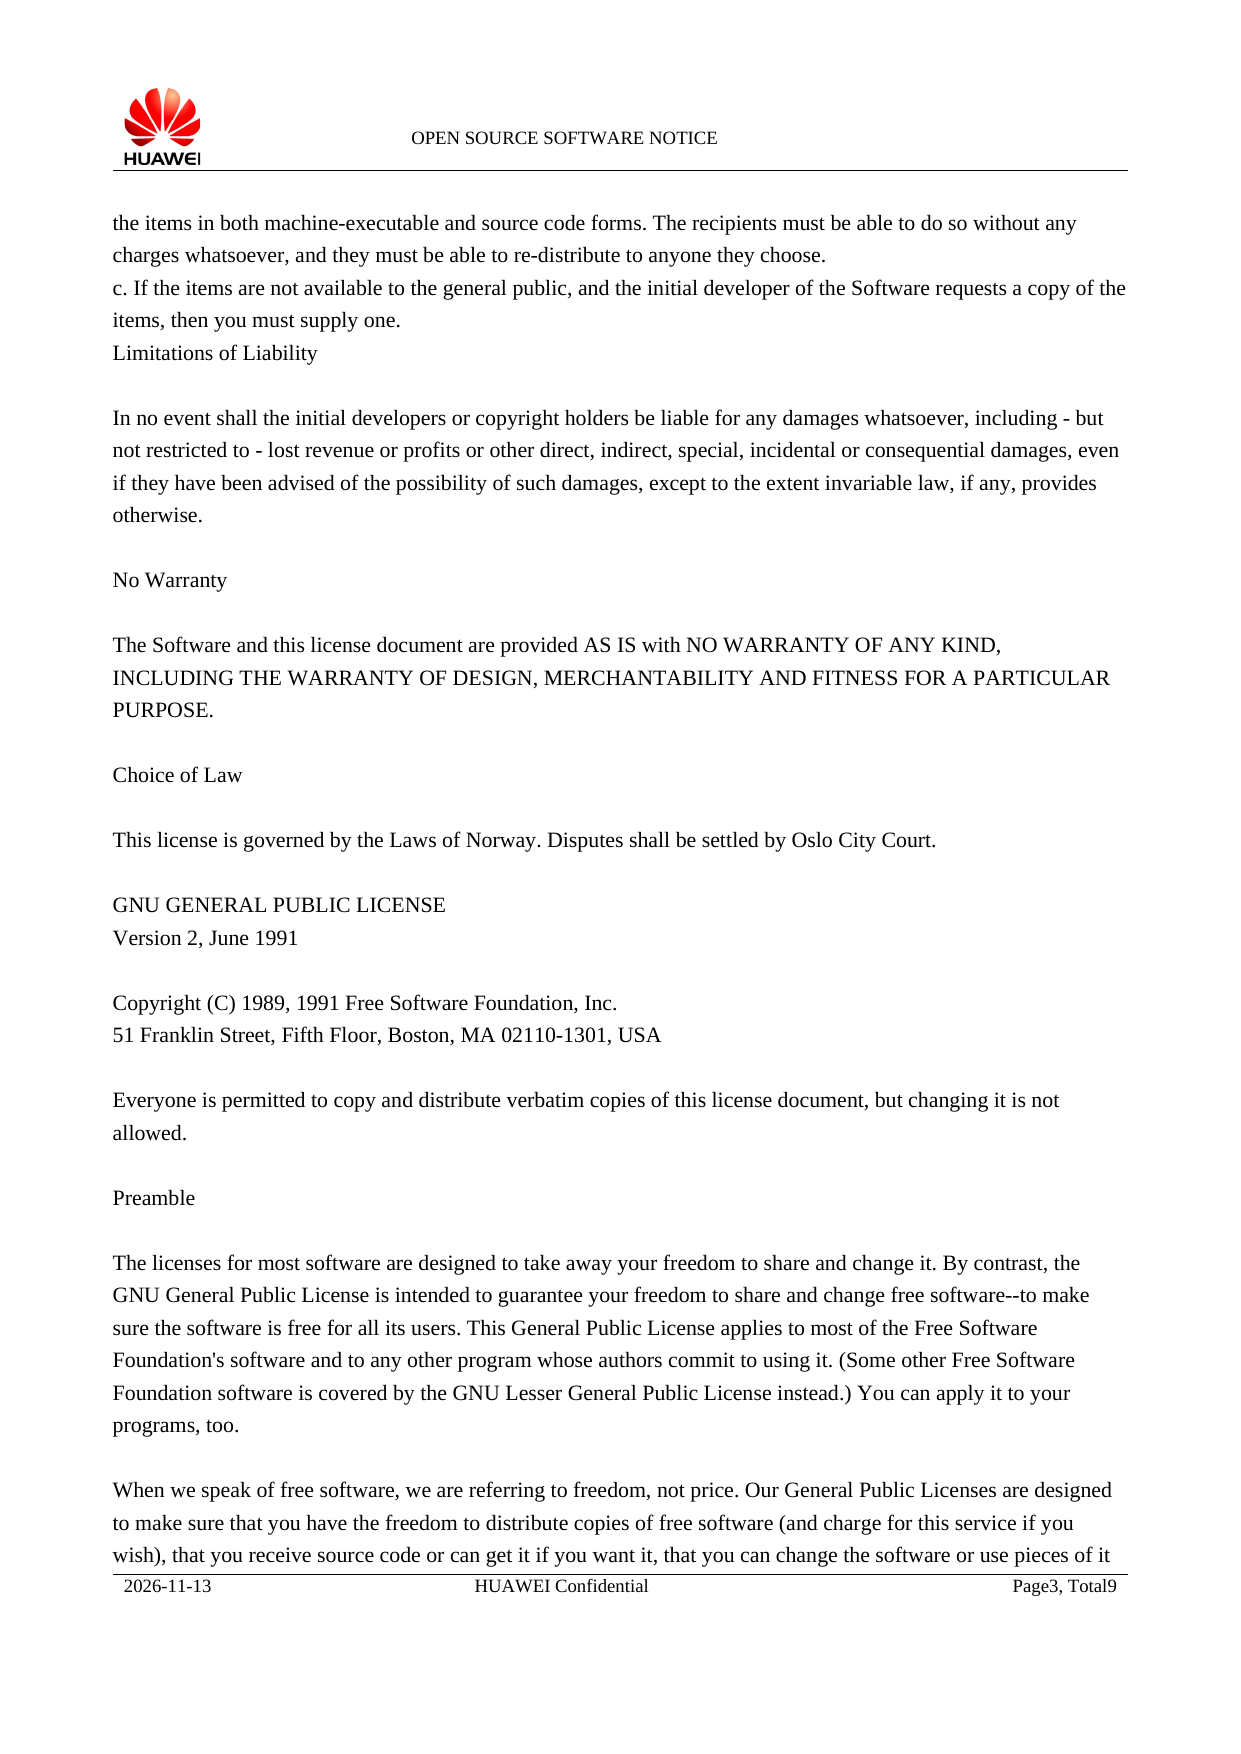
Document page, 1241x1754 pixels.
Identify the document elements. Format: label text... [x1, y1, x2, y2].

text This license is governed by the Laws of Norway. Disputes shall be settled by Oslo City Court. [112, 824, 1128, 856]
text The Software and this license document are provided AS IS with NO WARRANTY OF ANY KIND, INCLUDING THE WARRANTY OF DESIGN, MERCHANTABILITY AND FITNESS FOR A PARTICULAR PURPOSE. [112, 629, 1128, 726]
text Limitations of Liability [112, 336, 1128, 369]
picture [124, 88, 201, 165]
text Choice of Law [112, 759, 1128, 791]
text In no event shall the initial developers or copyright holders be liable for any damages whatsoever, including - but not restricted to - lost revenue or profits or other direct, indirect, special, incidental or consequential damages, even if they have been advised of the possibility of such damages, except to the extent invariable law, if any, provides otherwise. [112, 401, 1128, 531]
text c. If the items are not available to the general public, and the initial developer of the Software requests a copy of the items, then you must supply one. [112, 271, 1128, 336]
text No Warranty [112, 564, 1128, 596]
